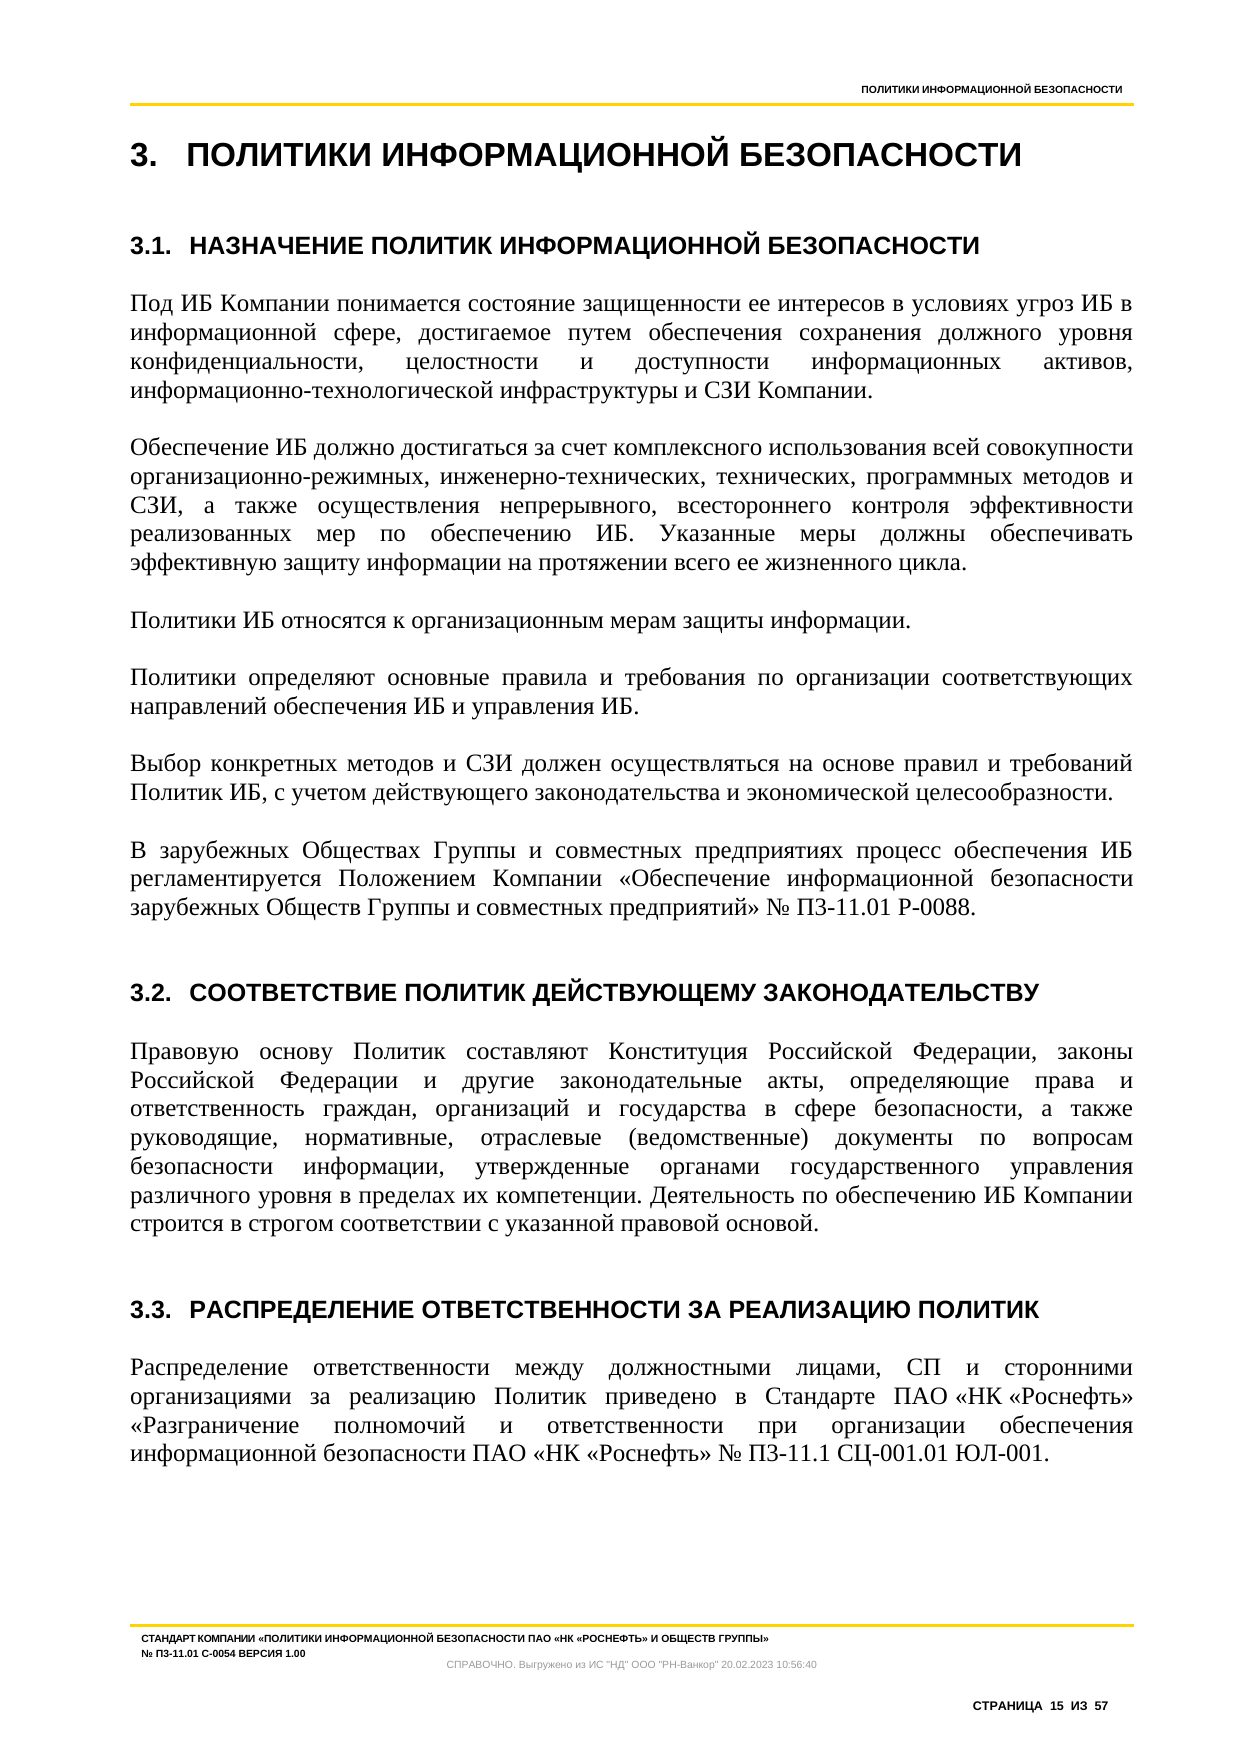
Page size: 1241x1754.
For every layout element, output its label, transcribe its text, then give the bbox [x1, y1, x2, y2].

list НАЗНАЧЕНИЕ ПОЛИТИК ИНФОРМАЦИОННОЙ БЕЗОПАСНОСТИ [130, 231, 1134, 260]
list СООТВЕТСТВИЕ ПОЛИТИК ДЕЙСТВУЮЩЕМУ ЗАКОНОДАТЕЛЬСТВУ [130, 978, 1134, 1007]
text В зарубежных Обществах Группы и совместных предприятиях процесс обеспечения ИБ регламентируется Положением Компании «Обеспечение информационной безопасности зарубежных Обществ Группы и совместных предприятий» № П3-11.01 Р-0088. [130, 835, 1134, 921]
text Правовую основу Политик составляют Конституция Российской Федерации, законы Российской Федерации и другие законодательные акты, определяющие права и ответственность граждан, организаций и государства в сфере безопасности, а также руководящие, нормативные, отраслевые (ведомственные) документы по вопросам безопасности информации, утвержденные органами государственного управления различного уровня в пределах их компетенции. Деятельность по обеспечению ИБ Компании строится в строгом соответствии с указанной правовой основой. [130, 1036, 1134, 1237]
text Политики определяют основные правила и требования по организации соответствующих направлений обеспечения ИБ и управления ИБ. [130, 662, 1134, 720]
text Распределение ответственности между должностными лицами, СП и сторонними организациями за реализацию Политик приведено в Стандарте ПАО «НК «Роснефть» «Разграничение полномочий и ответственности при организации обеспечения информационной безопасности ПАО «НК «Роснефть» № П3-11.1 СЦ-001.01 ЮЛ-001. [130, 1352, 1134, 1467]
list РАСПРЕДЕЛЕНИЕ ОТВЕТСТВЕННОСТИ ЗА РЕАЛИЗАЦИЮ ПОЛИТИК [130, 1295, 1134, 1323]
text Политики ИБ относятся к организационным мерам защиты информации. [130, 605, 1134, 633]
text Обеспечение ИБ должно достигаться за счет комплексного использования всей совокупности организационно-режимных, инженерно-технических, технических, программных методов и СЗИ, а также осуществления непрерывного, всестороннего контроля эффективности реализованных мер по обеспечению ИБ. Указанные меры должны обеспечивать эффективную защиту информации на протяжении всего ее жизненного цикла. [130, 432, 1134, 576]
text ПОЛИТИКИ ИНФОРМАЦИОННОЙ БЕЗОПАСНОСТИ [130, 135, 1134, 173]
text Под ИБ Компании понимается состояние защищенности ее интересов в условиях угроз ИБ в информационной сфере, достигаемое путем обеспечения сохранения должного уровня конфиденциальности, целостности и доступности информационных активов, информационно-технологической инфраструктуры и СЗИ Компании. [130, 288, 1134, 403]
text Выбор конкретных методов и СЗИ должен осуществляться на основе правил и требований Политик ИБ, с учетом действующего законодательства и экономической целесообразности. [130, 748, 1134, 806]
